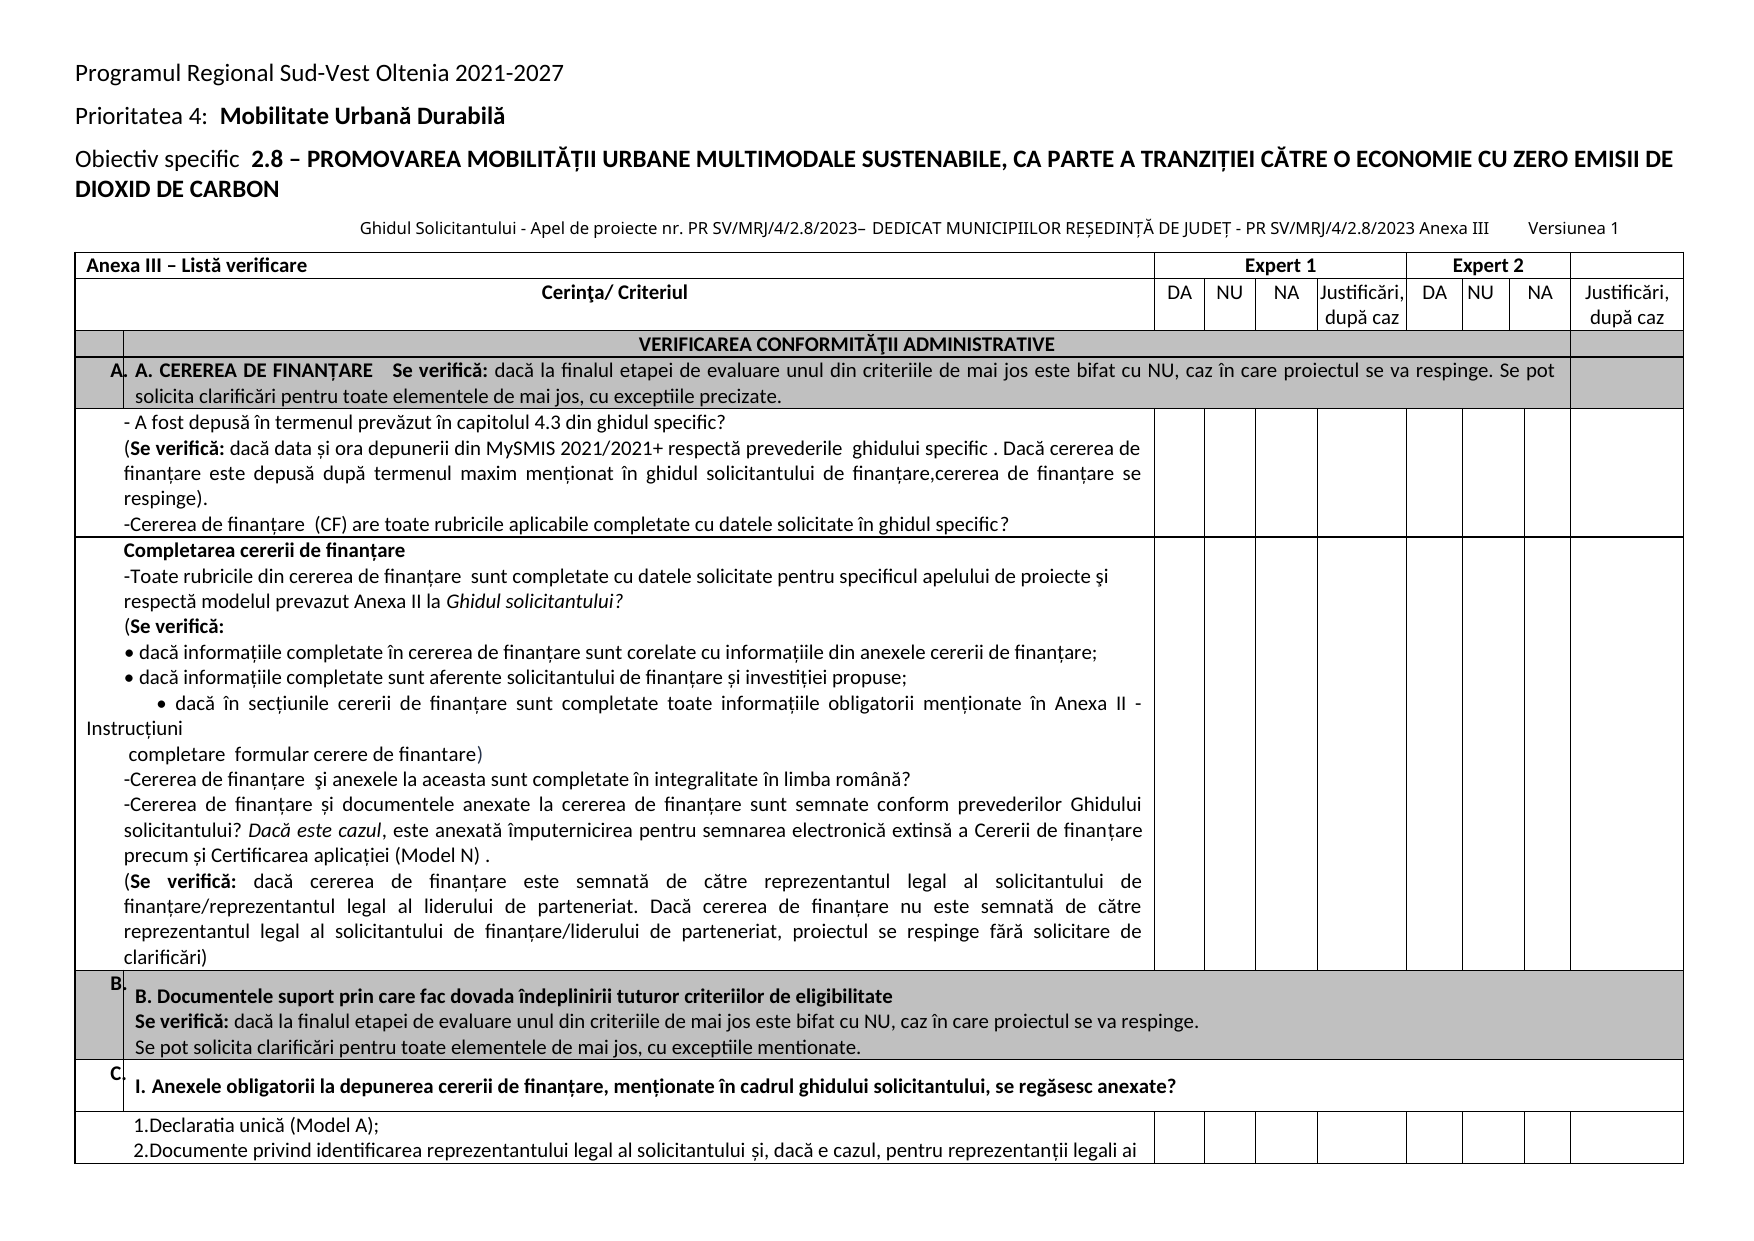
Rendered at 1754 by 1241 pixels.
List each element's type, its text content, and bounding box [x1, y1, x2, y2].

table_cell Justificări, după caz [1318, 279, 1406, 330]
table_cell [1155, 409, 1204, 536]
table_cell [1407, 409, 1462, 536]
table_cell [1256, 1112, 1317, 1163]
table_header [1571, 253, 1683, 278]
table_cell [1571, 538, 1683, 969]
table_cell [1571, 358, 1683, 408]
table_cell A. CEREREA DE FINANŢARE Se verifică: dacă la finalul etapei de evaluare unul din criteriile de mai jos este bifat cu NU, caz în care proiectul se va respinge. Se pot solicita clarificări pentru toate elementele de mai jos, cu exceptiile precizate. [124, 358, 1570, 408]
table_cell [1318, 1112, 1406, 1163]
table_header Expert 2 [1407, 253, 1570, 278]
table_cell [76, 1112, 1154, 1163]
table_cell [1525, 538, 1570, 969]
table_cell [1571, 331, 1683, 356]
table_cell [1155, 538, 1204, 969]
table_cell I. Anexele obligatorii la depunerea cererii de finanțare, menționate în cadrul ghidului solicitantului, se regăsesc anexate? [124, 1060, 1683, 1111]
table_cell Completarea cererii de finanțare -Toate rubricile din cererea de finanțare sunt completate cu datele solicitate pentru specificul apelului de proiecte şi respectă modelul prevazut Anexa II la Ghidul solicitantului? (Se verifică: • dacă informațiile completate în cererea de finanțare sunt corelate cu informațiile din anexele cererii de finanțare; • dacă informațiile completate sunt aferente solicitantului de finanțare și investiției propuse; • dacă în secțiunile cererii de finanțare sunt completate toate informațiile obligatorii menționate în Anexa II - Instrucțiuni completare formular cerere de finantare) -Cererea de finanţare şi anexele la aceasta sunt completate în integralitate în limba română? -Cererea de finanţare şi documentele anexate la cererea de finanțare sunt semnate conform prevederilor Ghidului solicitantului? Dacă este cazul, este anexată împuternicirea pentru semnarea electronică extinsă a Cererii de finanţare precum și Certificarea aplicaţiei (Model N) . (Se verifică: dacă cererea de finanțare este semnată de către reprezentantul legal al solicitantului de finanțare/reprezentantul legal al liderului de parteneriat. Dacă cererea de finanțare nu este semnată de către reprezentantul legal al solicitantului de finanțare/liderului de parteneriat, proiectul se respinge fără solicitare de clarificări) [76, 538, 1154, 969]
table_cell [76, 1060, 123, 1111]
table_cell VERIFICAREA CONFORMITĂŢII ADMINISTRATIVE [124, 331, 1570, 356]
table_cell [1407, 538, 1462, 969]
table_header Anexa III – Listă verificare [76, 253, 1154, 278]
table_cell NU [1463, 279, 1509, 330]
table_cell [1256, 538, 1317, 969]
table_cell NU [1205, 279, 1255, 330]
table_cell [76, 331, 123, 356]
table_cell [1205, 1112, 1255, 1163]
table_cell [1463, 538, 1524, 969]
table_cell [1463, 1112, 1524, 1163]
table_cell [1318, 538, 1406, 969]
table_cell DA [1407, 279, 1462, 330]
table_cell [76, 971, 123, 1059]
table_cell [1256, 409, 1317, 536]
table_cell [1205, 538, 1255, 969]
table_cell - A fost depusă în termenul prevăzut în capitolul 4.3 din ghidul specific? (Se verifică: dacă data și ora depunerii din MySMIS 2021/2021+ respectă prevederile ghidului specific . Dacă cererea de finanțare este depusă după termenul maxim menționat în ghidul solicitantului de finanțare,cererea de finanțare se respinge). -Cererea de finanțare (CF) are toate rubricile aplicabile completate cu datele solicitate în ghidul specific? [76, 409, 1154, 536]
table_cell [1571, 409, 1683, 536]
table_cell [1525, 1112, 1570, 1163]
table_cell [1155, 1112, 1204, 1163]
table_cell [1525, 409, 1570, 536]
table_cell [1463, 409, 1524, 536]
table_cell [1407, 1112, 1462, 1163]
table_header Expert 1 [1155, 253, 1406, 278]
table_cell [1318, 409, 1406, 536]
table_cell [76, 358, 123, 408]
table_cell Cerinţa/ Criteriul [76, 279, 1154, 330]
table_cell Justificări, după caz [1571, 279, 1683, 330]
table_cell [1205, 409, 1255, 536]
table_cell B. Documentele suport prin care fac dovada îndeplinirii tuturor criteriilor de eligibilitate Se verifică: dacă la finalul etapei de evaluare unul din criteriile de mai jos este bifat cu NU, caz în care proiectul se va respinge. Se pot solicita clarificări pentru toate elementele de mai jos, cu exceptiile mentionate. [124, 971, 1683, 1059]
table_cell NA [1256, 279, 1317, 330]
table_cell [1571, 1112, 1683, 1163]
table_cell DA [1155, 279, 1204, 330]
table_cell NA [1510, 279, 1570, 330]
